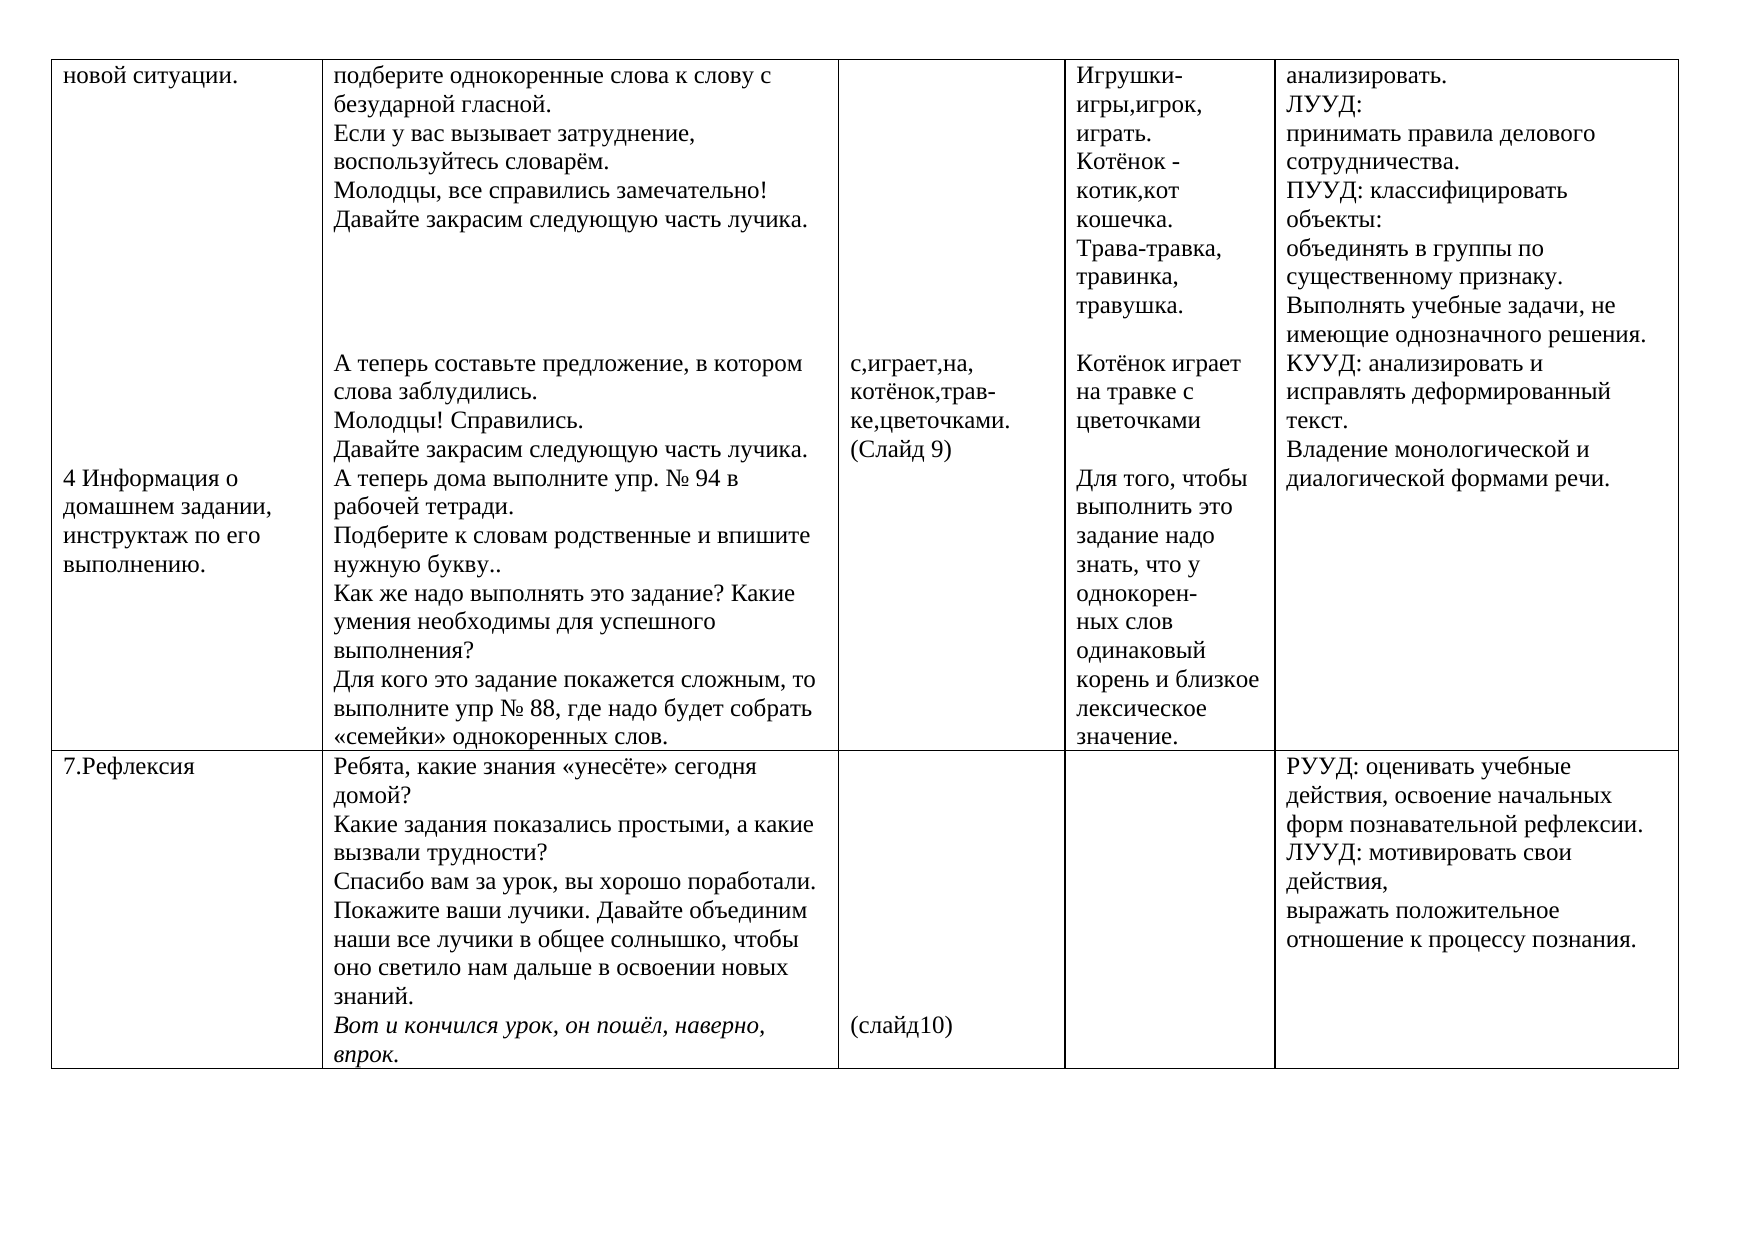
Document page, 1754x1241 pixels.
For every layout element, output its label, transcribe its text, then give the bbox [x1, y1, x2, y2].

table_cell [839, 60, 1064, 750]
table_cell [1066, 751, 1274, 1067]
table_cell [1066, 60, 1274, 750]
table_cell (слайд10) [839, 751, 1064, 1067]
table_cell Ребята, какие знания «унесёте» сегодня домой? Какие задания показались простыми, а какие вызвали трудности? Спасибо вам за урок, вы хорошо поработали. Покажите ваши лучики. Давайте объединим наши все лучики в общее солнышко, чтобы оно светило нам дальше в освоении новых знаний. Вот и кончился урок, он пошёл, наверно, впрок. [323, 751, 838, 1067]
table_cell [323, 60, 838, 750]
table_cell 7.Рефлексия [52, 751, 322, 1067]
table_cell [52, 60, 322, 750]
table_cell РУУД: оценивать учебные действия, освоение начальных форм познавательной рефлексии. ЛУУД: мотивировать свои действия, выражать положительное отношение к процессу познания. [1276, 751, 1678, 1067]
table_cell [1276, 60, 1678, 750]
